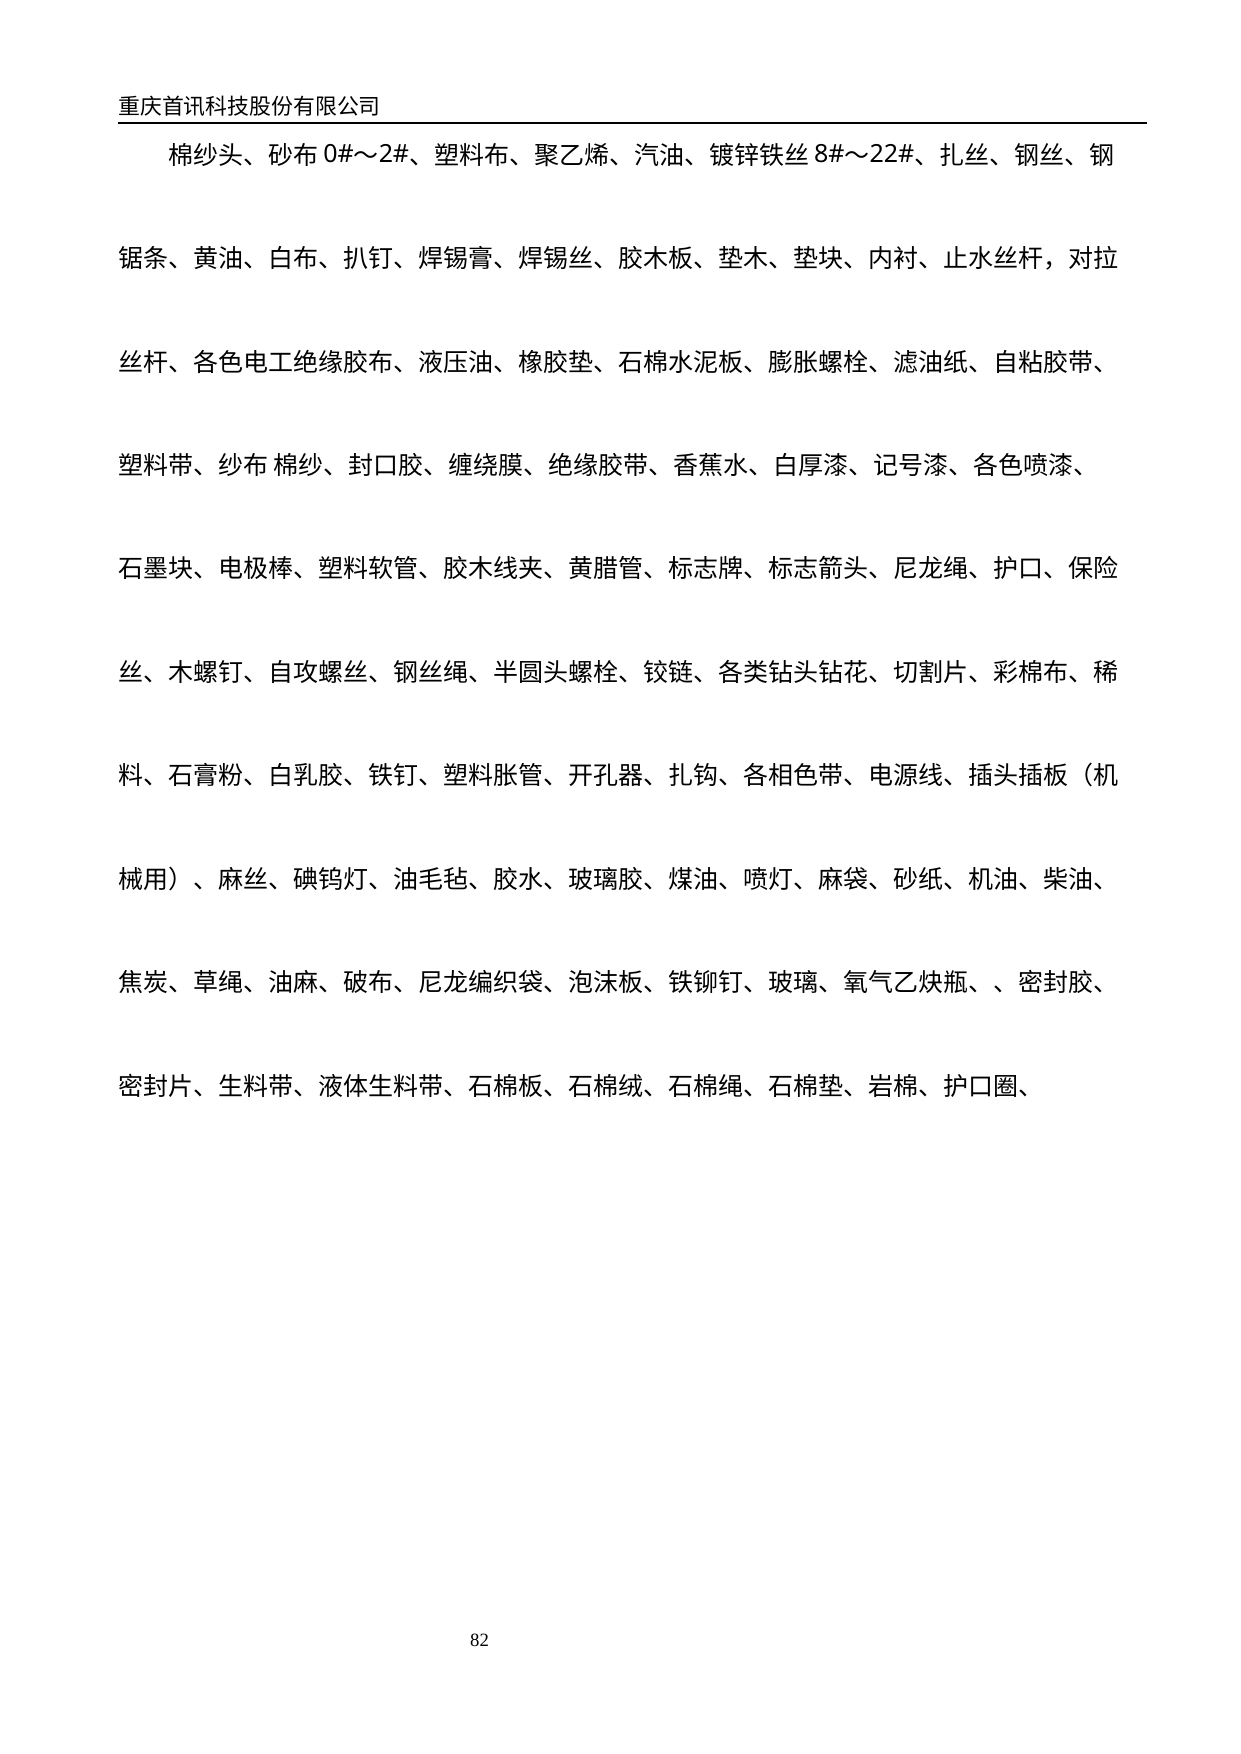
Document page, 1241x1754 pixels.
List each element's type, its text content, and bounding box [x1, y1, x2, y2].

text 棉纱头、砂布0#～2#、塑料布、聚乙烯、汽油、镀锌铁丝8#～22#、扎丝、钢丝、钢锯条、黄油、白布、扒钉、焊锡膏、焊锡丝、胶木板、垫木、垫块、内衬、止水丝杆，对拉丝杆、各色电工绝缘胶布、液压油、橡胶垫、石棉水泥板、膨胀螺栓、滤油纸、自粘胶带、塑料带、纱布 棉纱、封口胶、缠绕膜、绝缘胶带、香蕉水、白厚漆、记号漆、各色喷漆、石墨块、电极棒、塑料软管、胶木线夹、黄腊管、标志牌、标志箭头、尼龙绳、护口、保险丝、木螺钉、自攻螺丝、钢丝绳、半圆头螺栓、铰链、各类钻头钻花、切割片、彩棉布、稀料、石膏粉、白乳胶、铁钉、塑料胀管、开孔器、扎钩、各相色带、电源线、插头插板（机械用）、麻丝、碘钨灯、油毛毡、胶水、玻璃胶、煤油、喷灯、麻袋、砂纸、机油、柴油、焦炭、草绳、油麻、破布、尼龙编织袋、泡沫板、铁铆钉、玻璃、氧气乙炔瓶、、密封胶、密封片、生料带、液体生料带、石棉板、石棉绒、石棉绳、石棉垫、岩棉、护口圈、 [118, 135, 1122, 1135]
